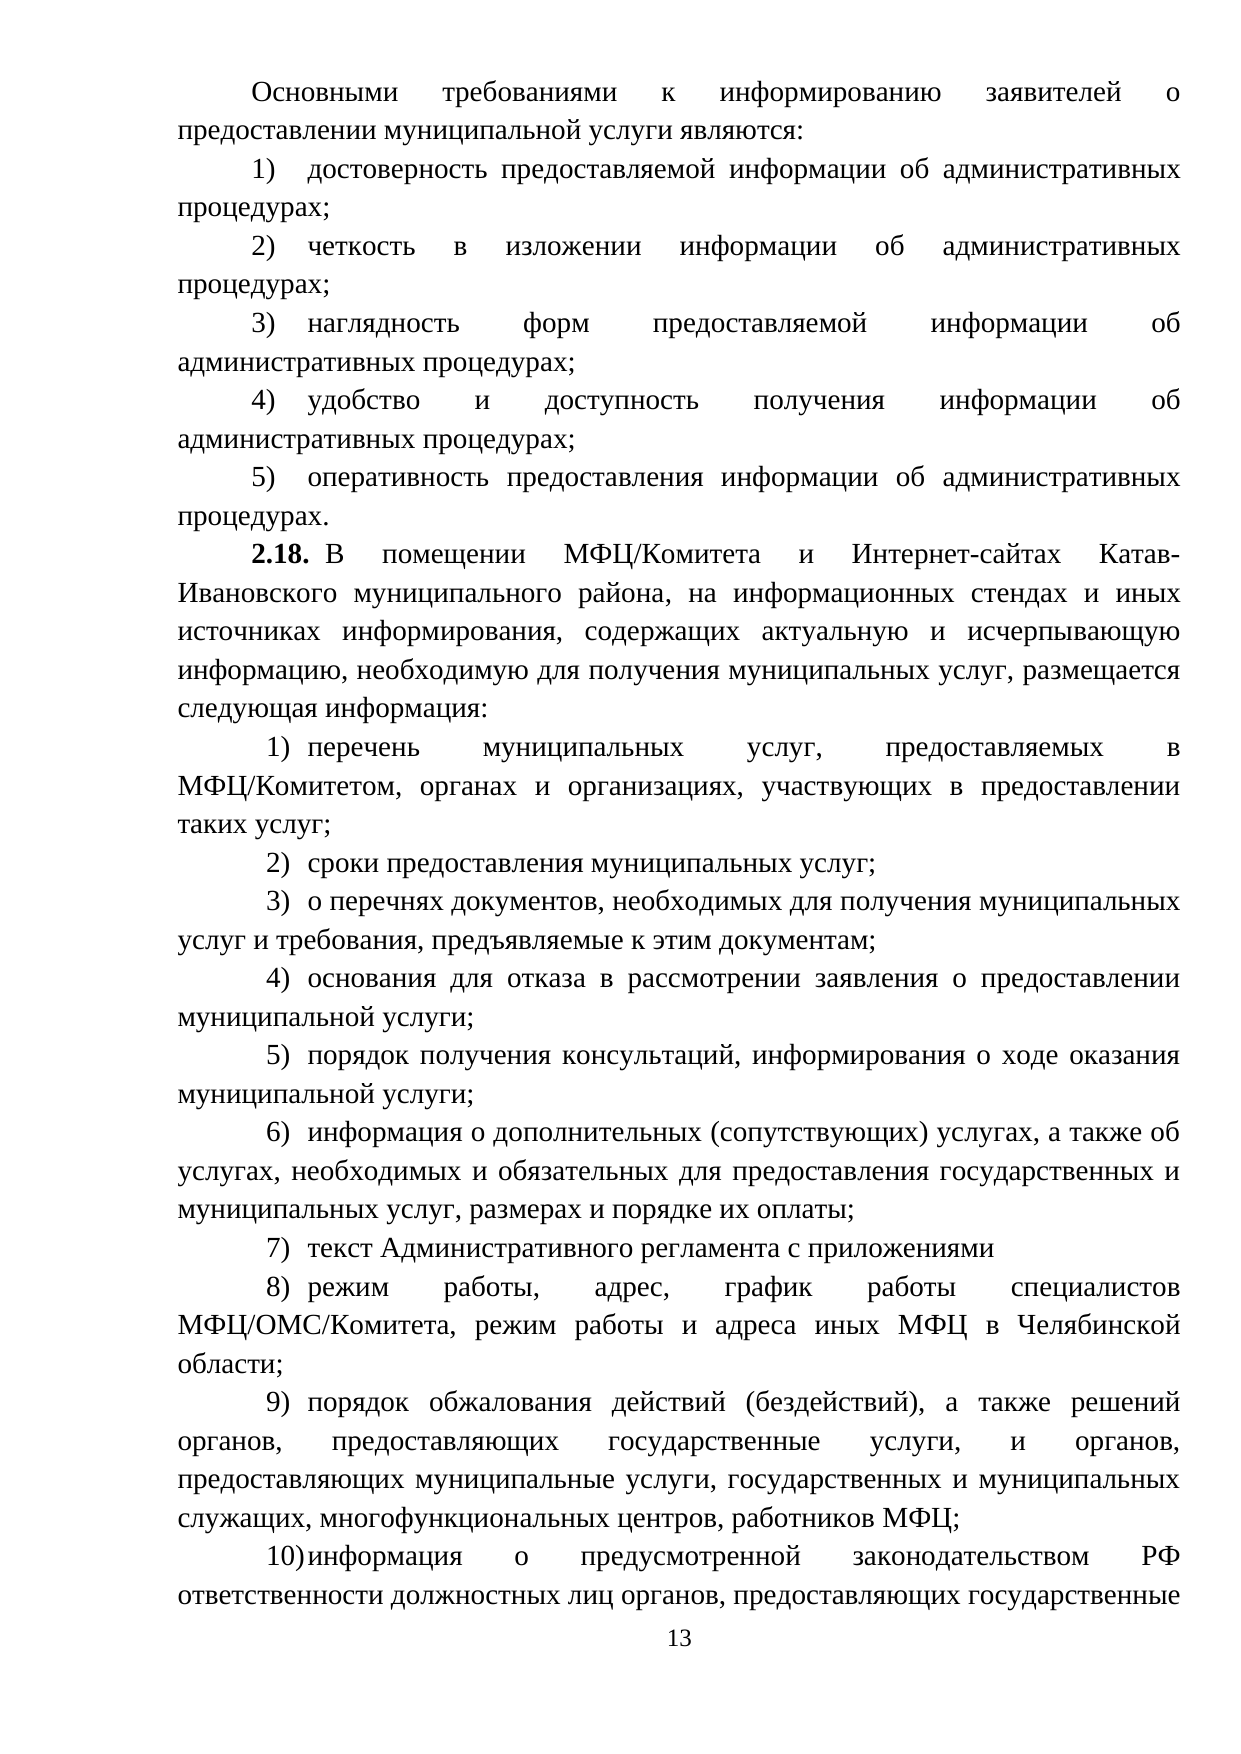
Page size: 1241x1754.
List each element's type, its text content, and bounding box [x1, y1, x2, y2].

list режим работы, адрес, график работы специалистов МФЦ/ОМС/Комитета, режим работы и адреса иных МФЦ в Челябинской области; [177, 1269, 1181, 1379]
list основания для отказа в рассмотрении заявления о предоставлении муниципальной услуги; [177, 960, 1181, 1032]
text 2.18. В помещении МФЦ/Комитета и Интернет-сайтах Катав-Ивановского муниципального района, на информационных стендах и иных источниках информирования, содержащих актуальную и исчерпывающую информацию, необходимую для получения муниципальных услуг, размещается следующая информация: [177, 536, 1181, 724]
list информация о дополнительных (сопутствующих) услугах, а также об услугах, необходимых и обязательных для предоставления государственных и муниципальных услуг, размерах и порядке их оплаты; [177, 1114, 1181, 1225]
text 2) четкость в изложении информации об административных процедурах; [177, 228, 1181, 300]
list о перечнях документов, необходимых для получения муниципальных услуг и требования, предъявляемые к этим документам; [177, 883, 1181, 955]
list перечень муниципальных услуг, предоставляемых в МФЦ/Комитетом, органах и организациях, участвующих в предоставлении таких услуг; [177, 729, 1181, 840]
list порядок получения консультаций, информирования о ходе оказания муниципальной услуги; [177, 1037, 1181, 1109]
text 5) оперативность предоставления информации об административных процедурах. [177, 459, 1181, 531]
text 1) достоверность предоставляемой информации об административных процедурах; [177, 151, 1181, 223]
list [177, 1538, 1181, 1611]
list сроки предоставления муниципальных услуг; [177, 845, 1181, 878]
list порядок обжалования действий (бездействий), а также решений органов, предоставляющих государственные услуги, и органов, предоставляющих муниципальные услуги, государственных и муниципальных служащих, многофункциональных центров, работников МФЦ; [177, 1384, 1181, 1533]
text 4) удобство и доступность получения информации об административных процедурах; [177, 382, 1181, 454]
text Основными требованиями к информированию заявителей о предоставлении муниципальной услуги являются: [177, 74, 1181, 146]
list текст Административного регламента с приложениями [177, 1230, 1181, 1264]
text 3) наглядность форм предоставляемой информации об административных процедурах; [177, 305, 1181, 377]
